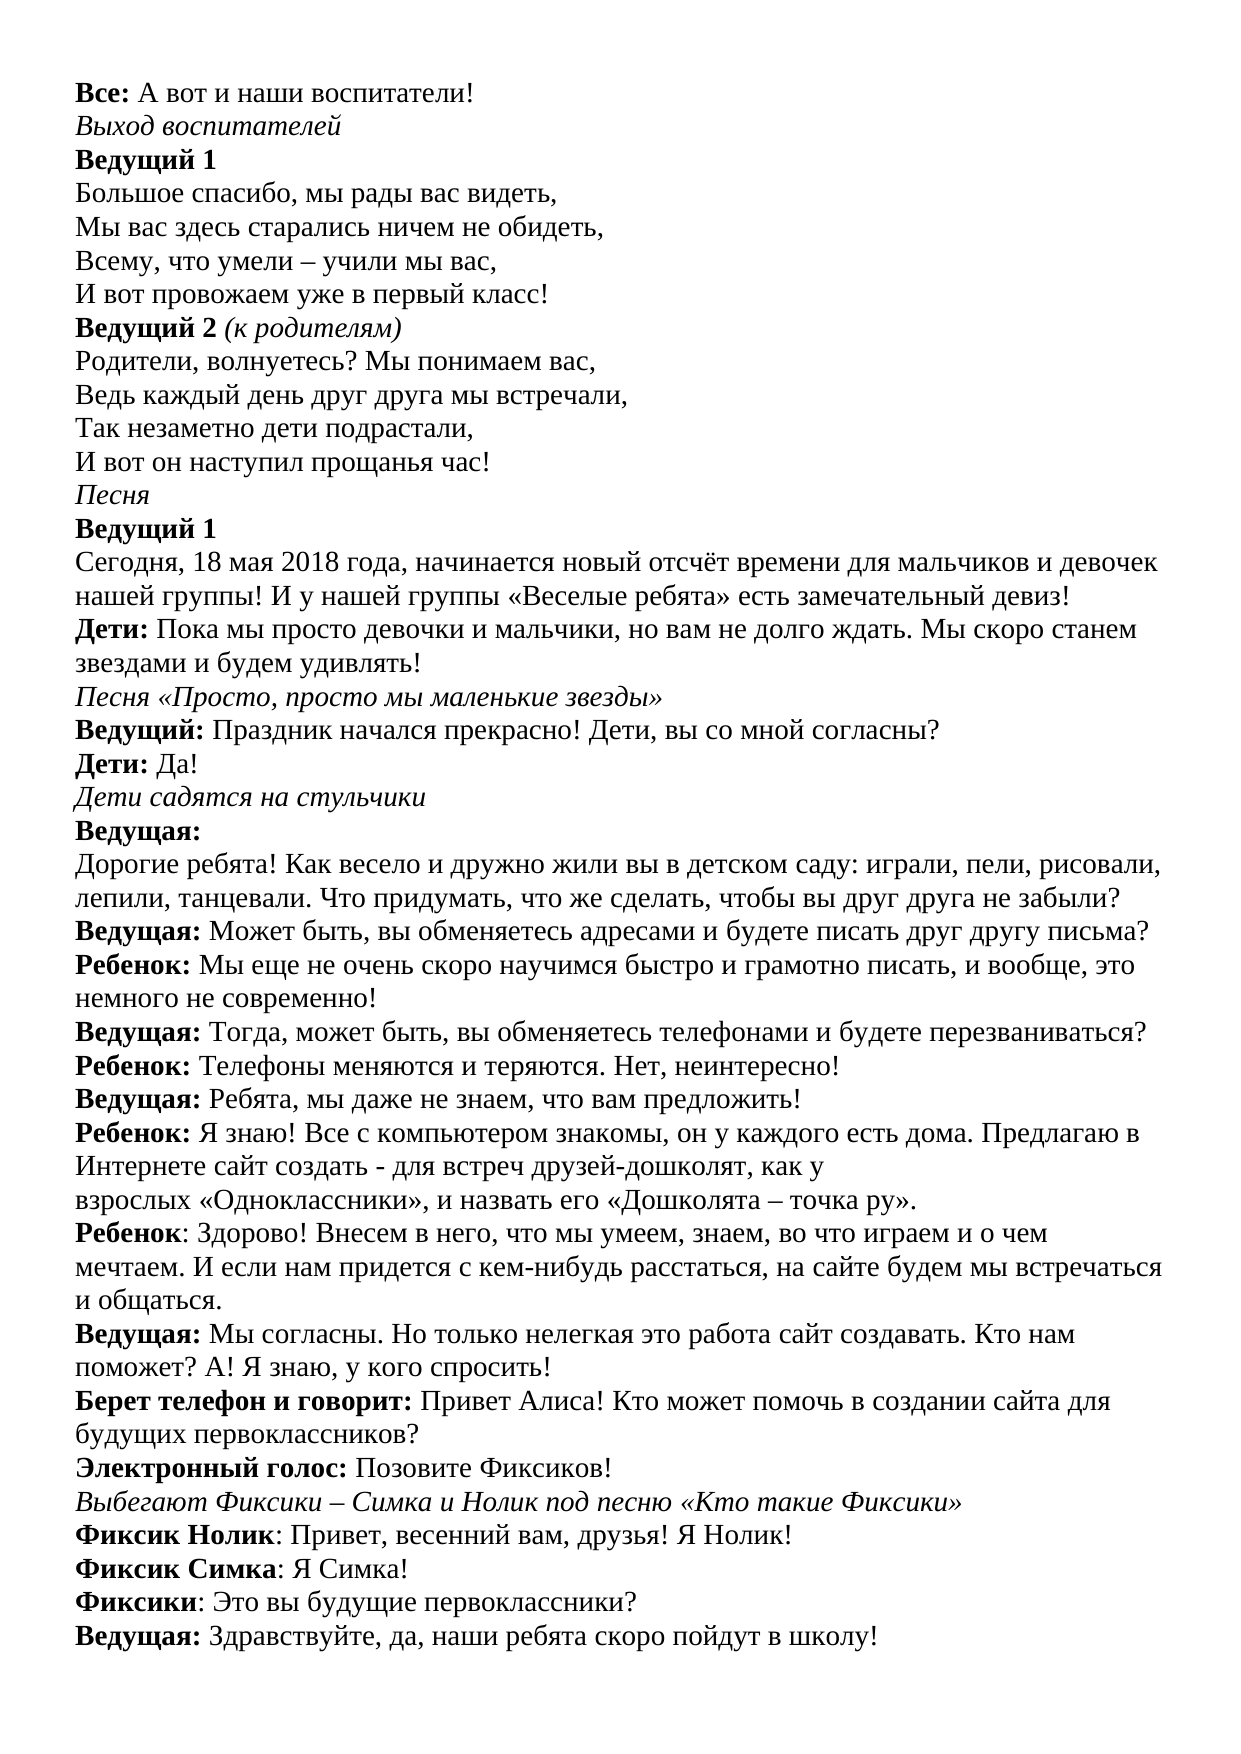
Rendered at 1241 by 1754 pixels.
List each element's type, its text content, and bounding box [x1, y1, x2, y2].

text Ведущий 1 [75, 142, 1165, 176]
text Берет телефон и говорит: Привет Алиса! Кто может помочь в создании сайта для будущих первоклассников? [75, 1383, 1165, 1450]
text Ведущий: Праздник начался прекрасно! Дети, вы со мной согласны? [75, 712, 1165, 746]
text Фиксик Нолик: Привет, весенний вам, друзья! Я Нолик! [75, 1517, 1165, 1551]
text Песня «Просто, просто мы маленькие звезды» [75, 679, 1165, 712]
text Фиксик Симка: Я Симка! [75, 1551, 1165, 1584]
text Сегодня, 18 мая 2018 года, начинается новый отсчёт времени для мальчиков и девочек нашей группы! И у нашей группы «Веселые ребята» есть замечательный девиз! [75, 544, 1165, 612]
text Ведущая: Может быть, вы обменяетесь адресами и будете писать друг другу письма? [75, 913, 1165, 947]
text Выход воспитателей [75, 108, 1165, 142]
text Электронный голос: Позовите Фиксиков! [75, 1450, 1165, 1484]
text Дети: Да! [75, 746, 1165, 779]
text И вот провожаем уже в первый класс! [75, 276, 1165, 310]
text Дорогие ребята! Как весело и дружно жили вы в детском саду: играли, пели, рисовали, лепили, танцевали. Что придумать, что же сделать, чтобы вы друг друга не забыли? [75, 846, 1165, 913]
text Ведущий 2 (к родителям) [75, 310, 1165, 343]
text Ведущая: Здравствуйте, да, наши ребята скоро пойдут в школу! [75, 1618, 1165, 1651]
text Ребенок: Здорово! Внесем в него, что мы умеем, знаем, во что играем и о чем мечтаем. И если нам придется с кем-нибудь расстаться, на сайте будем мы встречаться и общаться. [75, 1215, 1165, 1316]
text Все: А вот и наши воспитатели! [75, 75, 1165, 108]
text И вот он наступил прощанья час! [75, 444, 1165, 477]
text Ребенок: Телефоны меняются и теряются. Нет, неинтересно! [75, 1048, 1165, 1081]
text Дети садятся на стульчики [75, 779, 1165, 813]
text Песня [75, 477, 1165, 511]
text Дети: Пока мы просто девочки и мальчики, но вам не долго ждать. Мы скоро станем звездами и будем удивлять! [75, 612, 1165, 679]
text Всему, что умели – учили мы вас, [75, 243, 1165, 276]
text Большое спасибо, мы рады вас видеть, [75, 176, 1165, 209]
text Фиксики: Это вы будущие первоклассники? [75, 1584, 1165, 1618]
text Ведущая: Ребята, мы даже не знаем, что вам предложить! [75, 1081, 1165, 1115]
text Ведущий 1 [75, 511, 1165, 544]
text Родители, волнуетесь? Мы понимаем вас, [75, 343, 1165, 377]
text Ребенок: Мы еще не очень скоро научимся быстро и грамотно писать, и вообще, это немного не современно! [75, 947, 1165, 1014]
text Выбегают Фиксики – Симка и Нолик под песню «Кто такие Фиксики» [75, 1484, 1165, 1517]
text Мы вас здесь старались ничем не обидеть, [75, 209, 1165, 243]
text Ведь каждый день друг друга мы встречали, [75, 377, 1165, 410]
text Ведущая: Мы согласны. Но только нелегкая это работа сайт создавать. Кто нам поможет? А! Я знаю, у кого спросить! [75, 1316, 1165, 1383]
text Так незаметно дети подрастали, [75, 410, 1165, 444]
text Ребенок: Я знаю! Все с компьютером знакомы, он у каждого есть дома. Предлагаю в Интернете сайт создать - для встреч друзей-дошколят, как у взрослых «Одноклассники», и назвать его «Дошколята – точка ру». [75, 1115, 1165, 1215]
text Ведущая: Тогда, может быть, вы обменяетесь телефонами и будете перезваниваться? [75, 1014, 1165, 1048]
text Ведущая: [75, 813, 1165, 846]
